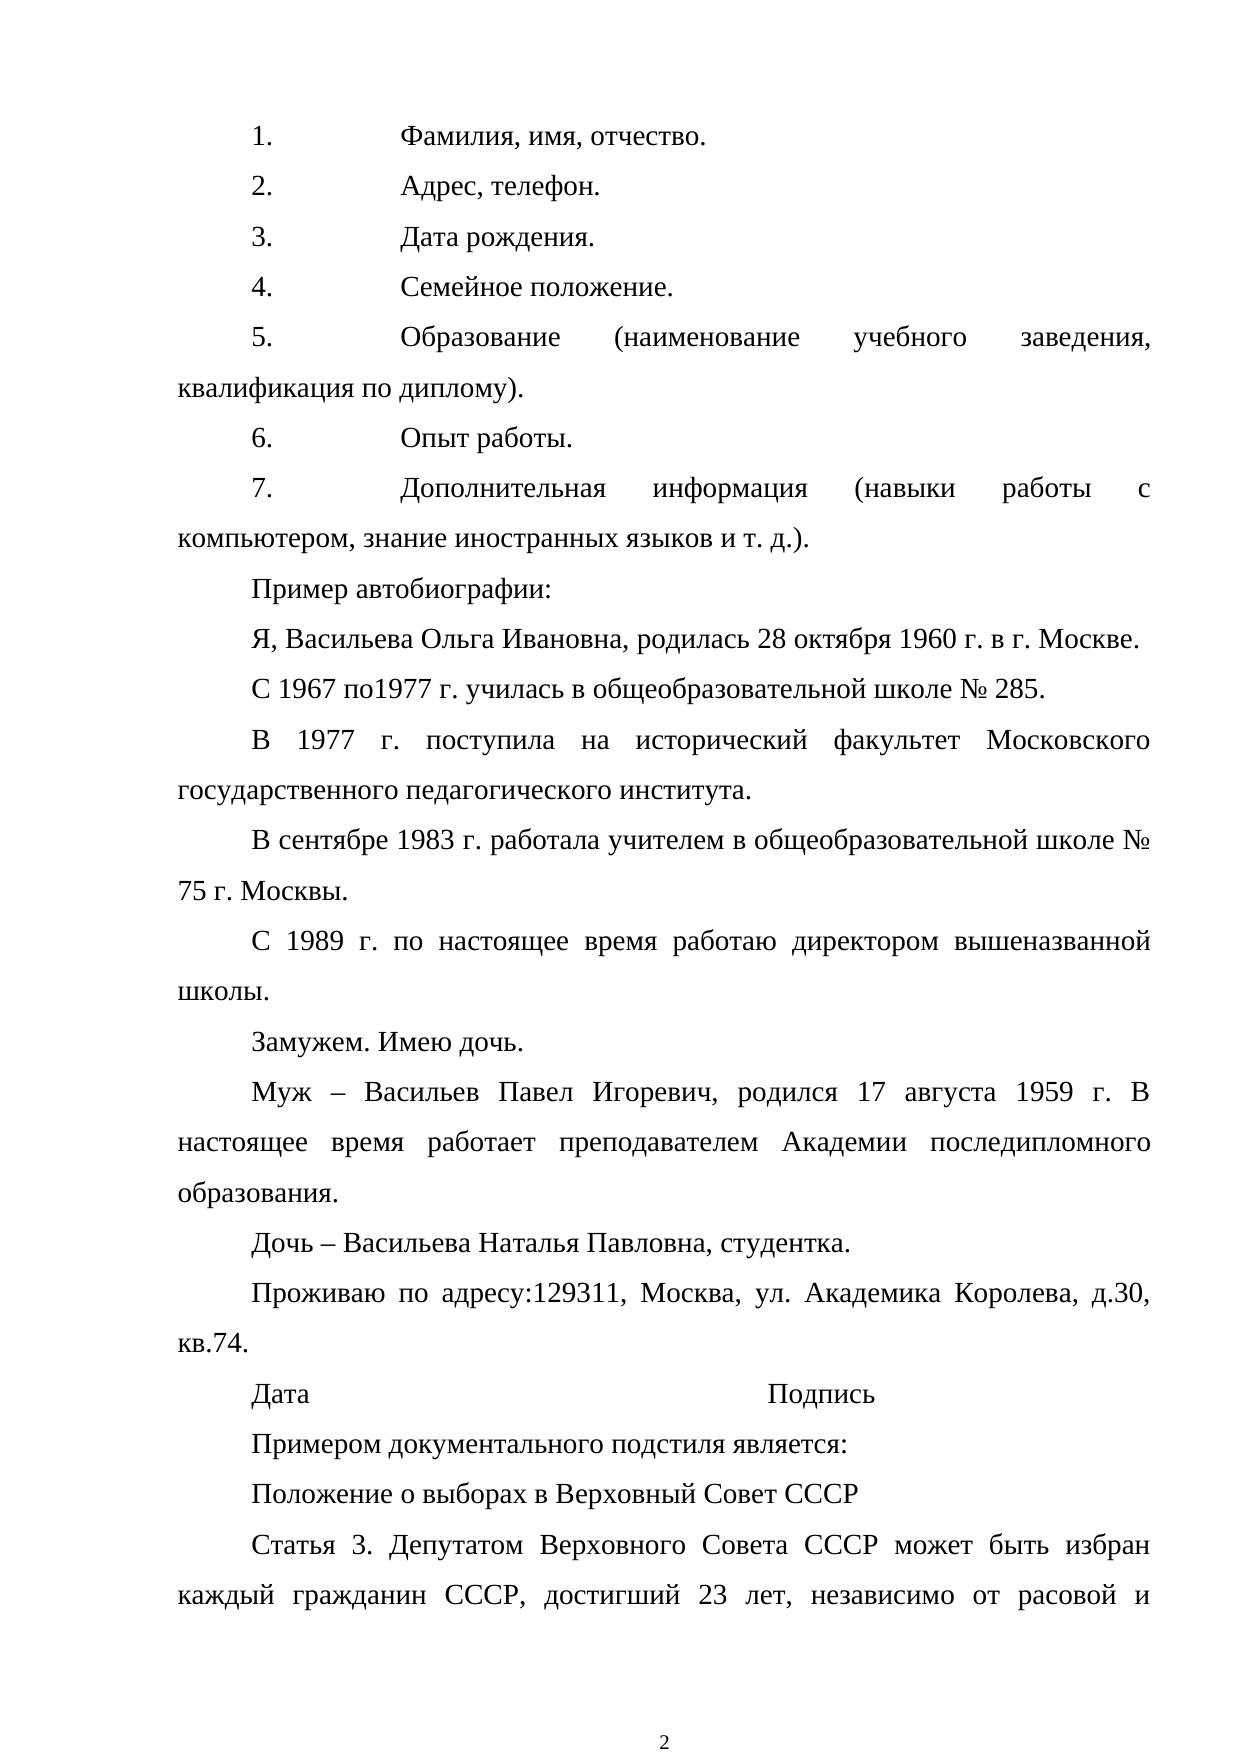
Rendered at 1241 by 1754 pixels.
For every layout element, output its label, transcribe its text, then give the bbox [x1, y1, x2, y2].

text Муж – Васильев Павел Игоревич, родился 59 г. В настоящее время работает преподавателем Академии последипломного образования. [177, 1074, 1152, 1208]
list Опыт работы. [177, 420, 1152, 453]
text Примером документального подстиля является: [177, 1426, 1152, 1460]
text С 1989 г. по настоящее время работаю директором вышеназванной школы. [177, 923, 1152, 1007]
list Образование (наименование учебного заведения, квалификация по диплому). [177, 319, 1152, 403]
text Я, Васильева Ольга Ивановна, родилась 60 г. в г. Москве. [177, 621, 1152, 655]
list Дополнительная информация (навыки работы с компьютером, знание иностранных языков и т. д.). [177, 470, 1152, 554]
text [177, 1527, 1152, 1611]
text Проживаю по адресу:129311, Москва, ул. Академика Королева, д.30, кв.74. [177, 1275, 1152, 1359]
text Пример автобиографии: [177, 571, 1152, 604]
list Адрес, телефон. [177, 168, 1152, 202]
text С 1967 по1977 г. училась в общеобразовательной школе № 285. [177, 672, 1152, 705]
text В сентябре 1983 г. работала учителем в общеобразовательной школе № 75 г. Москвы. [177, 822, 1152, 906]
list Фамилия, имя, отчество. [177, 118, 1152, 152]
text Дочь – Васильева Наталья Павловна, студентка. [177, 1225, 1152, 1258]
text Положение о выборах в Верховный Совет СССР [177, 1477, 1152, 1510]
text Замужем. Имею дочь. [177, 1024, 1152, 1057]
text Дата Подпись [177, 1376, 1152, 1409]
list Семейное положение. [177, 269, 1152, 303]
list Дата рождения. [177, 219, 1152, 252]
text В 1977 г. поступила на исторический факультет Московского государственного педагогического института. [177, 722, 1152, 806]
